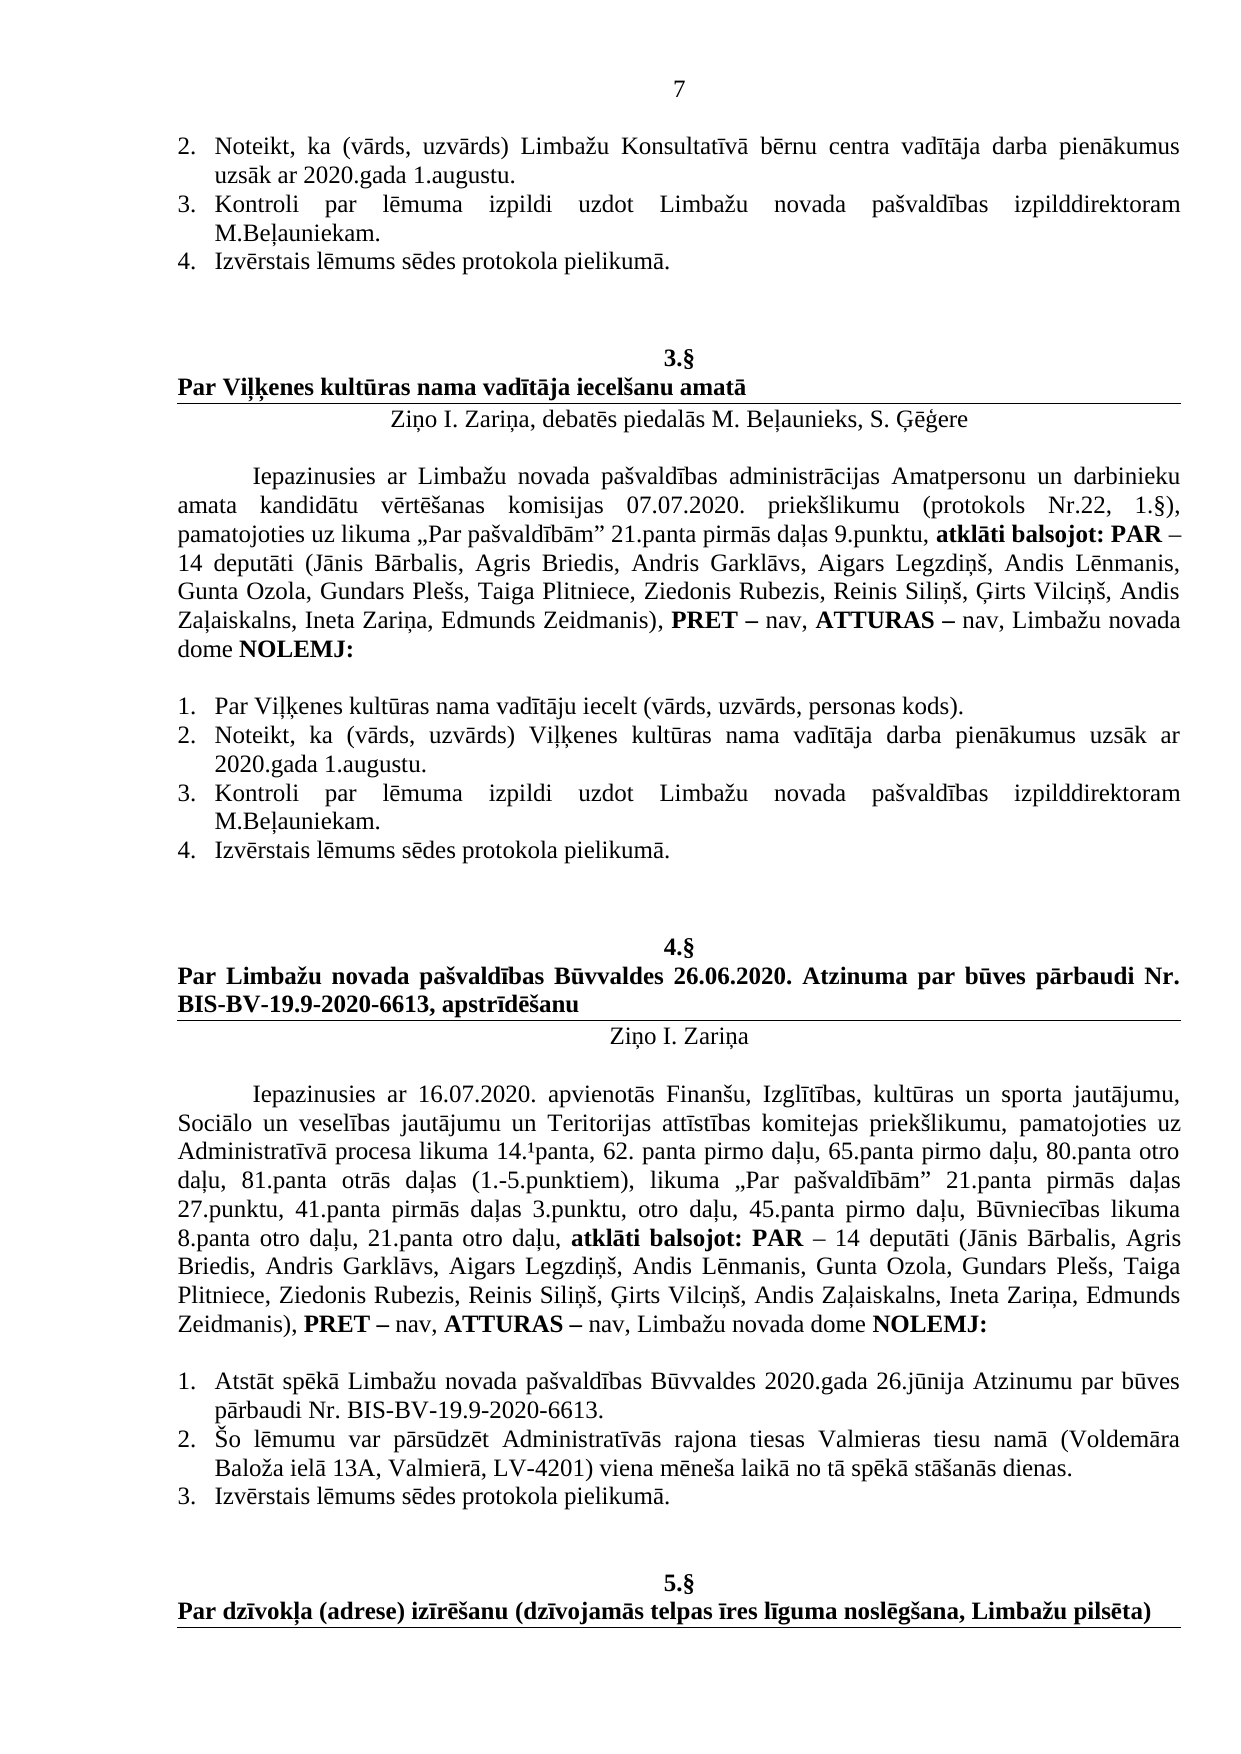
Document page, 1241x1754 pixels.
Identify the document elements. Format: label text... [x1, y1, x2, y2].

text Par dzīvokļa (adrese) izīrēšanu (dzīvojamās telpas īres līguma noslēgšana, Limbažu pilsēta) [177, 1596, 1181, 1627]
text Ziņo I. Zariņa, debatēs piedalās M. Beļaunieks, S. Ģēģere [177, 404, 1181, 433]
list Par Viļķenes kultūras nama vadītāju iecelt (vārds, uzvārds, personas kods). [177, 691, 1181, 720]
list Kontroli par lēmuma izpildi uzdot Limbažu novada pašvaldības izpilddirektoram M.Beļauniekam. [177, 189, 1181, 246]
list Šo lēmumu var pārsūdzēt Administratīvās rajona tiesas Valmieras tiesu namā (Voldemāra Baloža ielā 13A, Valmierā, LV-4201) viena mēneša laikā no tā spēkā stāšanās dienas. [177, 1424, 1181, 1481]
text 3.§ [177, 343, 1181, 372]
list Izvērstais lēmums sēdes protokola pielikumā. [177, 246, 1181, 275]
list Atstāt spēkā Limbažu novada pašvaldības Būvvaldes 2020.gada 26.jūnija Atzinumu par būves pārbaudi Nr. BIS-BV-19.9-2020-6613. [177, 1366, 1181, 1424]
list Izvērstais lēmums sēdes protokola pielikumā. [177, 1481, 1181, 1510]
list Kontroli par lēmuma izpildi uzdot Limbažu novada pašvaldības izpilddirektoram M.Beļauniekam. [177, 778, 1181, 835]
list Izvērstais lēmums sēdes protokola pielikumā. [177, 835, 1181, 864]
text Ziņo I. Zariņa [177, 1021, 1181, 1050]
list Noteikt, ka (vārds, uzvārds) Viļķenes kultūras nama vadītāja darba pienākumus uzsāk ar 2020.gada 1.augustu. [177, 720, 1181, 778]
text 5.§ [177, 1568, 1181, 1596]
text 4.§ [177, 932, 1181, 961]
text Iepazinusies ar 16.07.2020. apvienotās Finanšu, Izglītības, kultūras un sporta jautājumu, Sociālo un veselības jautājumu un Teritorijas attīstības komitejas priekšlikumu, pamatojoties uz Administratīvā procesa likuma 14.¹panta, 62. panta pirmo daļu, 65.panta pirmo daļu, 80.panta otro daļu, 81.panta otrās daļas (1.-5.punktiem), likuma „Par pašvaldībām” 21.panta pirmās daļas 27.punktu, 41.panta pirmās daļas 3.punktu, otro daļu, 45.panta pirmo daļu, Būvniecības likuma 8.panta otro daļu, 21.panta otro daļu, atklāti balsojot: PAR – 14 deputāti (Jānis Bārbalis, Agris Briedis, Andris Garklāvs, Aigars Legzdiņš, Andis Lēnmanis, Gunta Ozola, Gundars Plešs, Taiga Plitniece, Ziedonis Rubezis, Reinis Siliņš, Ģirts Vilciņš, Andis Zaļaiskalns, Ineta Zariņa, Edmunds Zeidmanis), PRET – nav, ATTURAS – nav, Limbažu novada dome NOLEMJ: [177, 1079, 1181, 1338]
list Noteikt, ka (vārds, uzvārds) Limbažu Konsultatīvā bērnu centra vadītāja darba pienākumus uzsāk ar 2020.gada 1.augustu. [177, 131, 1181, 189]
text Par Viļķenes kultūras nama vadītāja iecelšanu amatā [177, 372, 1181, 403]
text Par Limbažu novada pašvaldības Būvvaldes 26.06.2020. Atzinuma par būves pārbaudi Nr. BIS-BV-19.9-2020-6613, apstrīdēšanu [177, 961, 1181, 1020]
text Iepazinusies ar Limbažu novada pašvaldības administrācijas Amatpersonu un darbinieku amata kandidātu vērtēšanas komisijas 07.07.2020. priekšlikumu (protokols Nr.22, 1.§), pamatojoties uz likuma „Par pašvaldībām” 21.panta pirmās daļas 9.punktu, atklāti balsojot: PAR – 14 deputāti (Jānis Bārbalis, Agris Briedis, Andris Garklāvs, Aigars Legzdiņš, Andis Lēnmanis, Gunta Ozola, Gundars Plešs, Taiga Plitniece, Ziedonis Rubezis, Reinis Siliņš, Ģirts Vilciņš, Andis Zaļaiskalns, Ineta Zariņa, Edmunds Zeidmanis), PRET – nav, ATTURAS – nav, Limbažu novada dome NOLEMJ: [177, 461, 1181, 663]
